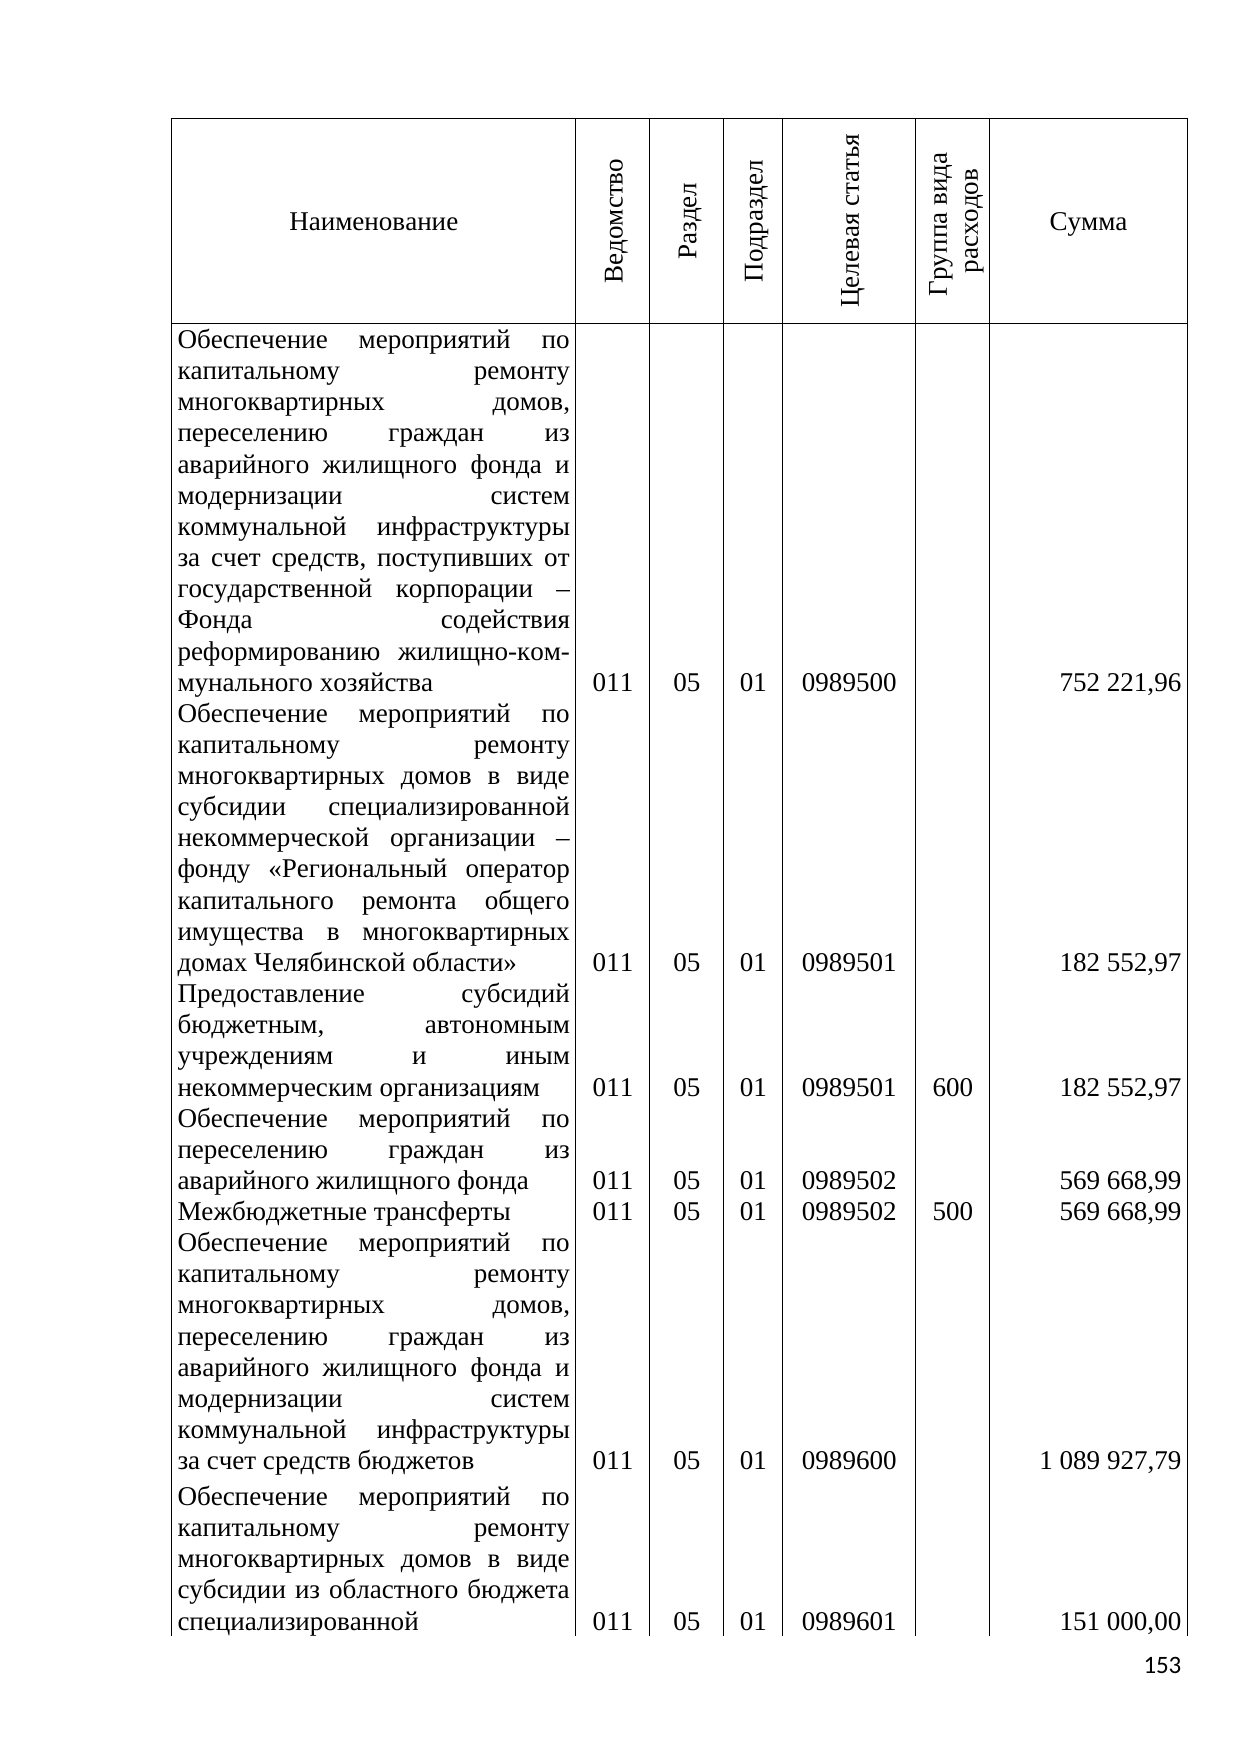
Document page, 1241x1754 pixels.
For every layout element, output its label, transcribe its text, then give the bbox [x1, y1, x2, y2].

table_header Целевая статья [783, 119, 915, 323]
table_header Ведомство [576, 119, 649, 323]
table_header Сумма [990, 119, 1187, 323]
table_header Наименование [172, 119, 575, 323]
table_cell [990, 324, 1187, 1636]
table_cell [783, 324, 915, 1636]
table_header Подраздел [724, 119, 782, 323]
table_header Группа вида расходов [916, 119, 989, 323]
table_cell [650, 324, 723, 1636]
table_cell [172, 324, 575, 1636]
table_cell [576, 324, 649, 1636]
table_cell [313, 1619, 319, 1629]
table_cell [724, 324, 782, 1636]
table_header Раздел [650, 119, 723, 323]
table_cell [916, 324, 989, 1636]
